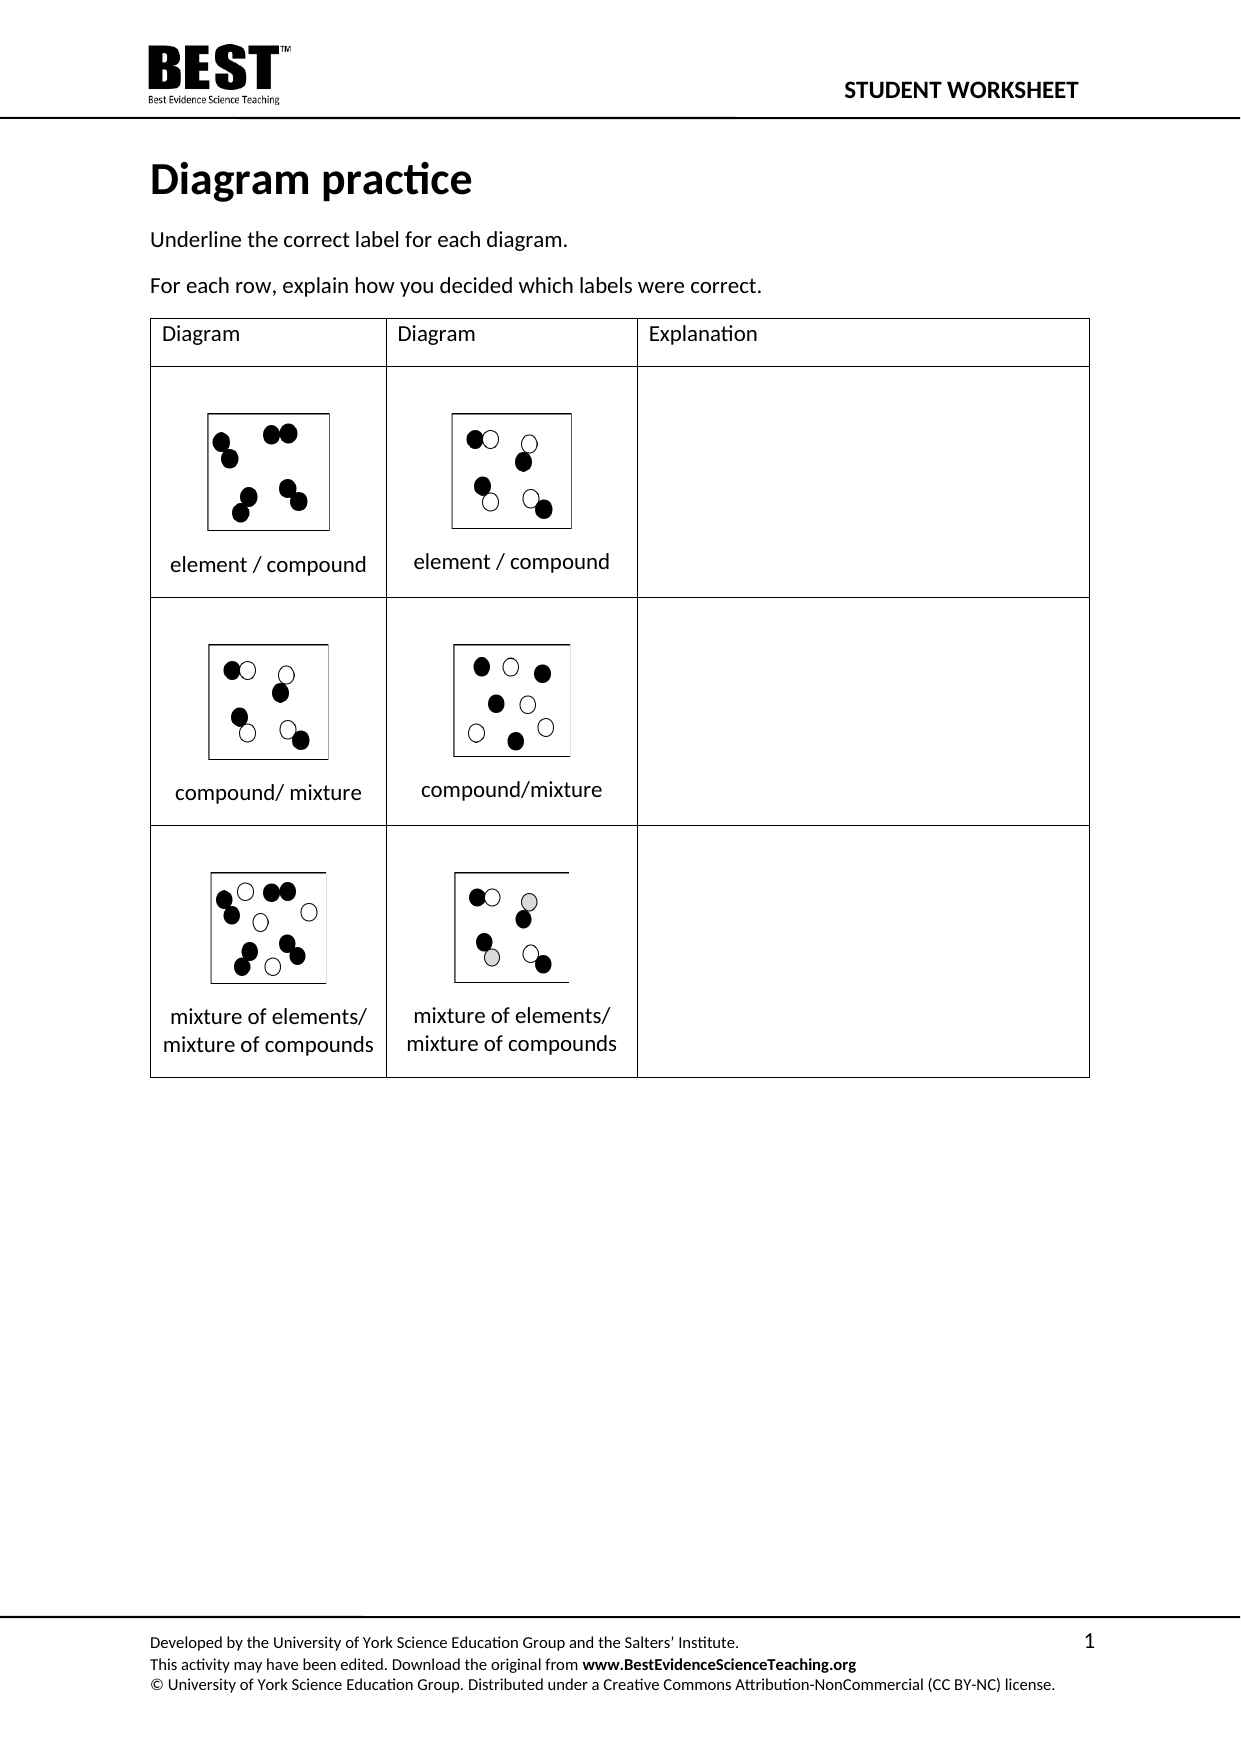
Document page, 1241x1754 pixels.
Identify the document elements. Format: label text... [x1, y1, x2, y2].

table_cell element / compound [387, 367, 637, 597]
picture [207, 413, 330, 531]
text Underline the correct label for each diagram. [150, 225, 1090, 253]
table_cell compound/ mixture [151, 598, 386, 825]
picture [210, 872, 327, 984]
text For each row, explain how you decided which labels were correct. [150, 271, 1090, 299]
picture [208, 644, 329, 760]
table_header Diagram [151, 319, 386, 366]
table_header Explanation [638, 319, 1089, 366]
table_cell mixture of elements/ mixture of compounds [387, 826, 637, 1077]
table_cell mixture of elements/ mixture of compounds [151, 826, 386, 1077]
table_cell [638, 367, 1089, 597]
table_cell element / compound [151, 367, 386, 597]
picture [451, 413, 572, 529]
table_cell compound/mixture [387, 598, 637, 825]
text Diagram practice [150, 150, 1090, 206]
table_cell [638, 598, 1089, 825]
table_header Diagram [387, 319, 637, 366]
table_cell [638, 826, 1089, 1077]
picture [453, 644, 571, 757]
picture [454, 872, 569, 983]
picture [148, 44, 291, 105]
